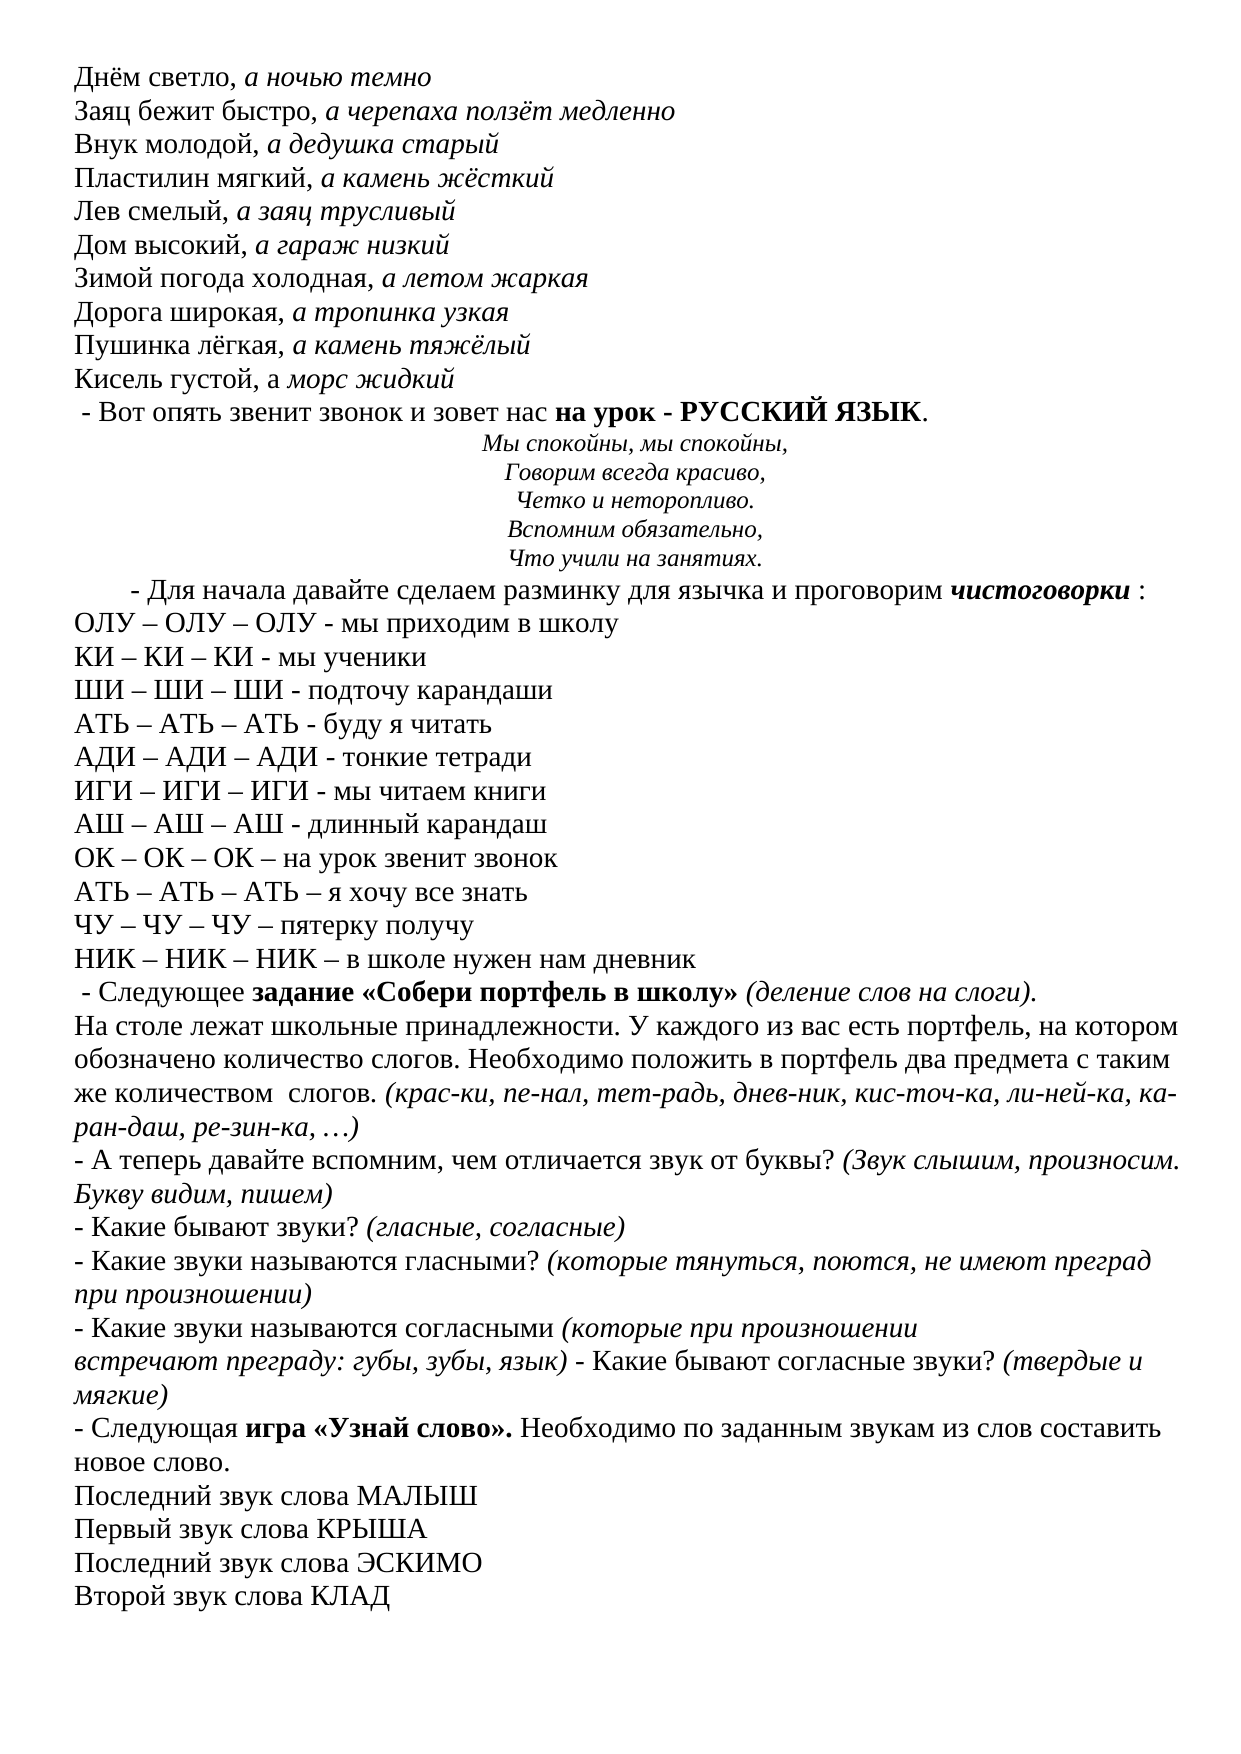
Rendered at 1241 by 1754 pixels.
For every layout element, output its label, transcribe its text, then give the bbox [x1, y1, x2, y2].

text - А теперь давайте вспомним, чем отличается звук от буквы? (Звук слышим, произносим. Букву видим, пишем) [74, 1142, 1196, 1209]
text Последний звук слова ЭСКИМО [74, 1545, 1196, 1578]
text ШИ – ШИ – ШИ - подточу карандаши [74, 672, 1196, 706]
text Зимой погода холодная, а летом жаркая [74, 260, 1196, 294]
text На столе лежат школьные принадлежности. У каждого из вас есть портфель, на котором обозначено количество слогов. Необходимо положить в портфель два предмета с таким же количеством слогов. (крас-ки, пе-нал, тет-радь, днев-ник, кис-точ-ка, ли-ней-ка, ка-ран-даш, ре-зин-ка, …) [74, 1008, 1196, 1142]
text Второй звук слова КЛАД [74, 1578, 1196, 1612]
text Кисель густой, а морс жидкий [74, 361, 1196, 394]
text - Какие бывают звуки? (гласные, согласные) [74, 1209, 1196, 1243]
text - Какие звуки называются гласными? (которые тянуться, поются, не имеют преград при произношении) [74, 1243, 1196, 1310]
text ЧУ – ЧУ – ЧУ – пятерку получу [74, 907, 1196, 941]
text - Следующее задание «Собери портфель в школу» (деление слов на слоги). [74, 974, 1196, 1008]
text Последний звук слова МАЛЫШ [74, 1478, 1196, 1511]
text Дорога широкая, а тропинка узкая [74, 294, 1196, 327]
text ОК – ОК – ОК – на урок звенит звонок [74, 840, 1196, 874]
text АДИ – АДИ – АДИ - тонкие тетради [74, 739, 1196, 773]
text - Следующая игра «Узнай слово». Необходимо по заданным звукам из слов составить новое слово. [74, 1411, 1196, 1478]
text Пушинка лёгкая, а камень тяжёлый [74, 327, 1196, 361]
text НИК – НИК – НИК – в школе нужен нам дневник [74, 941, 1196, 974]
text Дом высокий, а гараж низкий [74, 227, 1196, 260]
text Внук молодой, а дедушка старый [74, 126, 1196, 160]
text Первый звук слова КРЫША [74, 1511, 1196, 1545]
text АТЬ – АТЬ – АТЬ – я хочу все знать [74, 874, 1196, 907]
text - Вот опять звенит звонок и зовет нас на урок - РУССКИЙ ЯЗЫК. [74, 394, 1196, 428]
text - Для начала давайте сделаем разминку для язычка и проговорим чистоговорки : [74, 572, 1196, 605]
text ОЛУ – ОЛУ – ОЛУ - мы приходим в школу [74, 605, 1196, 639]
text - Какие звуки называются согласными (которые при произношении встречают преграду: губы, зубы, язык) - Какие бывают согласные звуки? (твердые и мягкие) [74, 1310, 1196, 1411]
text ИГИ – ИГИ – ИГИ - мы читаем книги [74, 773, 1196, 807]
text Лев смелый, а заяц трусливый [74, 193, 1196, 227]
text Мы спокойны, мы спокойны, Говорим всегда красиво, Четко и неторопливо. Вспомним обязательно, Что учили на занятиях. [74, 428, 1196, 572]
text Заяц бежит быстро, а черепаха ползёт медленно [74, 93, 1196, 126]
text АТЬ – АТЬ – АТЬ - буду я читать [74, 706, 1196, 739]
text КИ – КИ – КИ - мы ученики [74, 639, 1196, 672]
text Пластилин мягкий, а камень жёсткий [74, 160, 1196, 193]
text АШ – АШ – АШ - длинный карандаш [74, 807, 1196, 840]
text Днём светло, а ночью темно [74, 59, 1196, 93]
